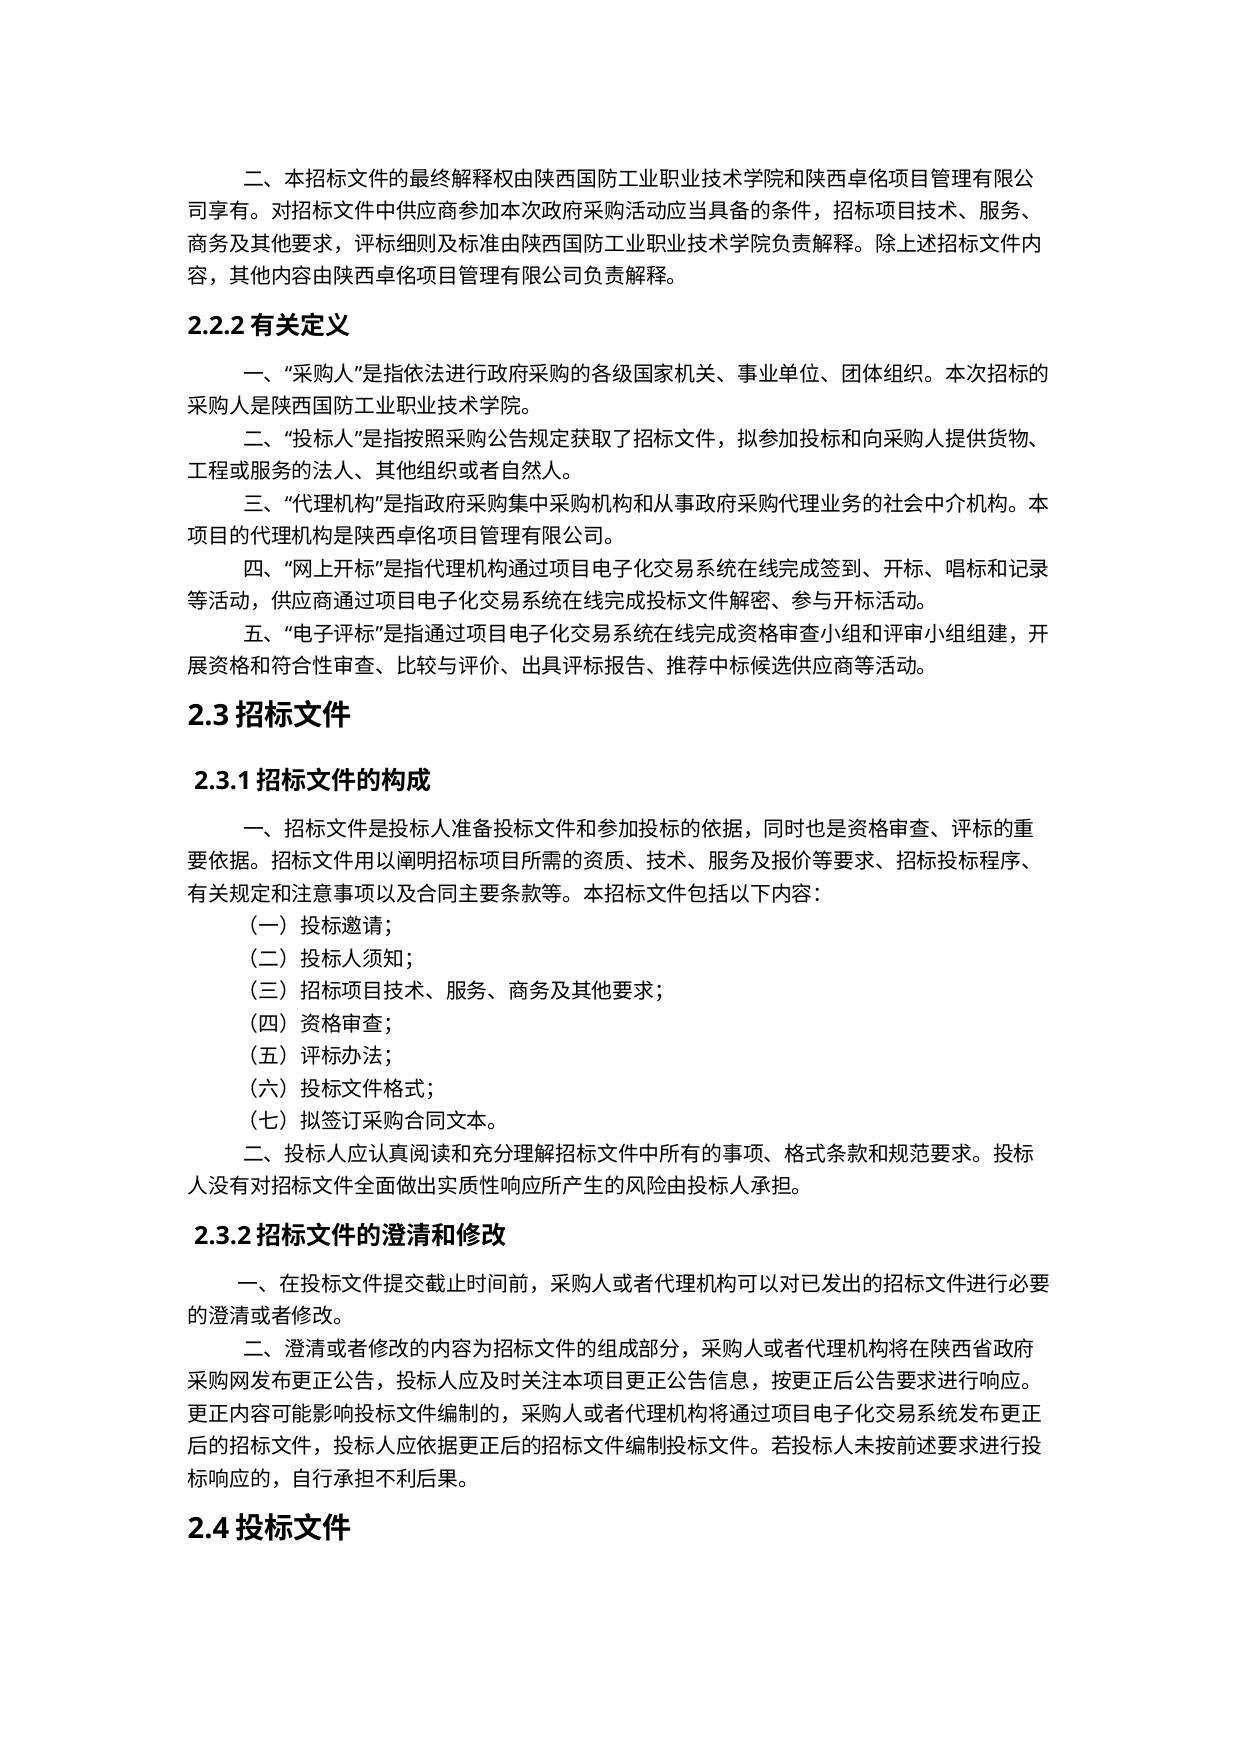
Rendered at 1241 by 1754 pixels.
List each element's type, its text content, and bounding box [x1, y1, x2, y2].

text 一、招标文件是投标人准备投标文件和参加投标的依据，同时也是资格审查、评标的重要依据。招标文件用以阐明招标项目所需的资质、技术、服务及报价等要求、招标投标程序、有关规定和注意事项以及合同主要条款等。本招标文件包括以下内容： [187, 812, 1053, 909]
text （二）投标人须知； [187, 942, 1053, 974]
text （七）拟签订采购合同文本。 [187, 1104, 1053, 1137]
text 二、投标人应认真阅读和充分理解招标文件中所有的事项、格式条款和规范要求。投标人没有对招标文件全面做出实质性响应所产生的风险由投标人承担。 [187, 1137, 1053, 1202]
text （六）投标文件格式； [187, 1072, 1053, 1104]
text 二、澄清或者修改的内容为招标文件的组成部分，采购人或者代理机构将在陕西省政府采购网发布更正公告，投标人应及时关注本项目更正公告信息，按更正后公告要求进行响应。更正内容可能影响投标文件编制的，采购人或者代理机构将通过项目电子化交易系统发布更正后的招标文件，投标人应依据更正后的招标文件编制投标文件。若投标人未按前述要求进行投标响应的，自行承担不利后果。 [187, 1332, 1053, 1494]
text 一、“采购人”是指依法进行政府采购的各级国家机关、事业单位、团体组织。本次招标的采购人是陕西国防工业职业技术学院。 [187, 357, 1053, 422]
text 三、“代理机构”是指政府采购集中采购机构和从事政府采购代理业务的社会中介机构。本项目的代理机构是陕西卓佲项目管理有限公司。 [187, 487, 1053, 552]
text （五）评标办法； [187, 1039, 1053, 1072]
text （四）资格审查； [187, 1007, 1053, 1039]
text 2.2.2有关定义 [187, 292, 1053, 357]
text 2.3.2招标文件的澄清和修改 [187, 1202, 1053, 1267]
text （一）投标邀请； [187, 909, 1053, 942]
text 二、“投标人”是指按照采购公告规定获取了招标文件，拟参加投标和向采购人提供货物、工程或服务的法人、其他组织或者自然人。 [187, 422, 1053, 487]
text （三）招标项目技术、服务、商务及其他要求； [187, 974, 1053, 1007]
text 二、本招标文件的最终解释权由陕西国防工业职业技术学院和陕西卓佲项目管理有限公司享有。对招标文件中供应商参加本次政府采购活动应当具备的条件，招标项目技术、服务、商务及其他要求，评标细则及标准由陕西国防工业职业技术学院负责解释。除上述招标文件内容，其他内容由陕西卓佲项目管理有限公司负责解释。 [187, 162, 1053, 292]
text 2.3.1招标文件的构成 [187, 747, 1053, 812]
text 2.3招标文件 [187, 682, 1053, 747]
text 一、在投标文件提交截止时间前，采购人或者代理机构可以对已发出的招标文件进行必要的澄清或者修改。 [187, 1267, 1053, 1332]
text 五、“电子评标”是指通过项目电子化交易系统在线完成资格审查小组和评审小组组建，开展资格和符合性审查、比较与评价、出具评标报告、推荐中标候选供应商等活动。 [187, 617, 1053, 682]
text 四、“网上开标”是指代理机构通过项目电子化交易系统在线完成签到、开标、唱标和记录等活动，供应商通过项目电子化交易系统在线完成投标文件解密、参与开标活动。 [187, 552, 1053, 617]
text 2.4投标文件 [187, 1494, 1053, 1559]
